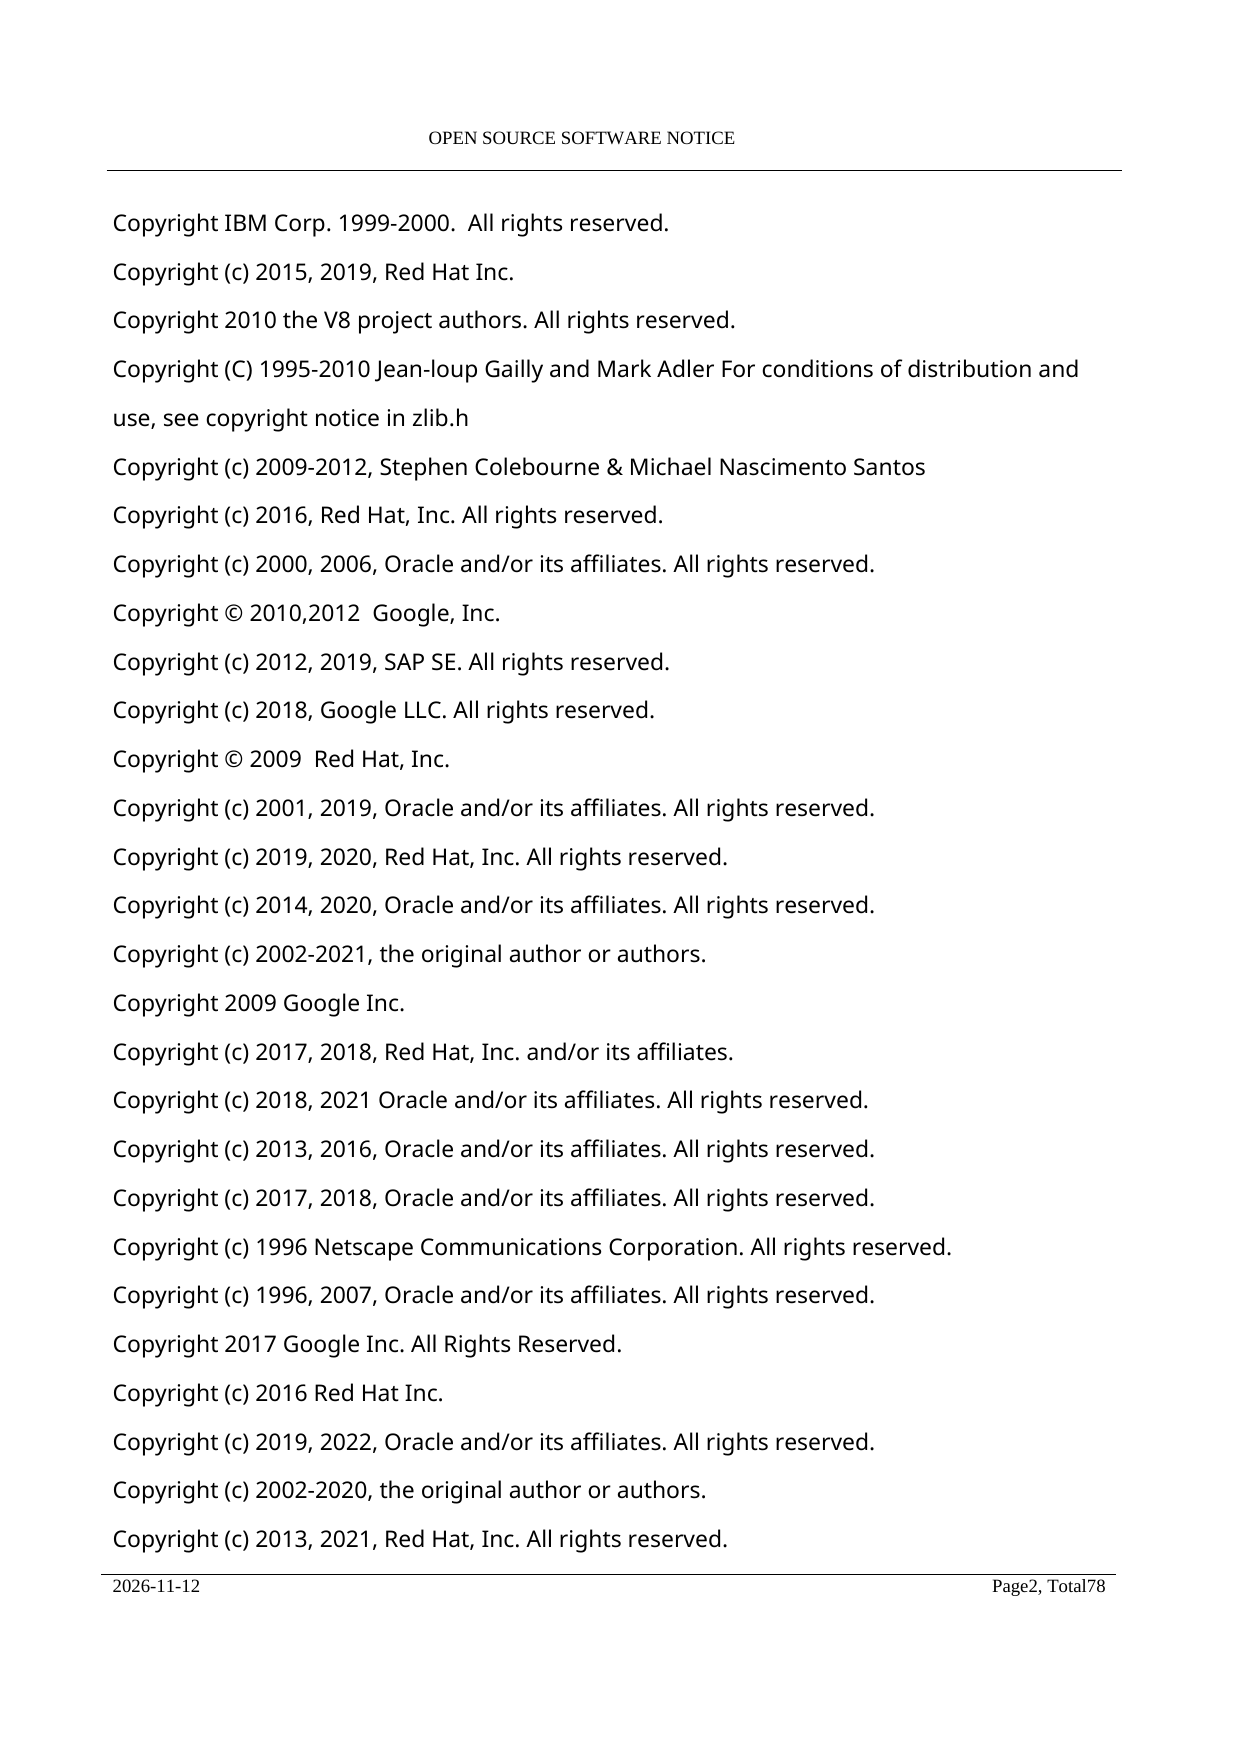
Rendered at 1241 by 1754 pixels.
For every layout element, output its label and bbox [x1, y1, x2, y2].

text [112, 206, 1128, 1555]
